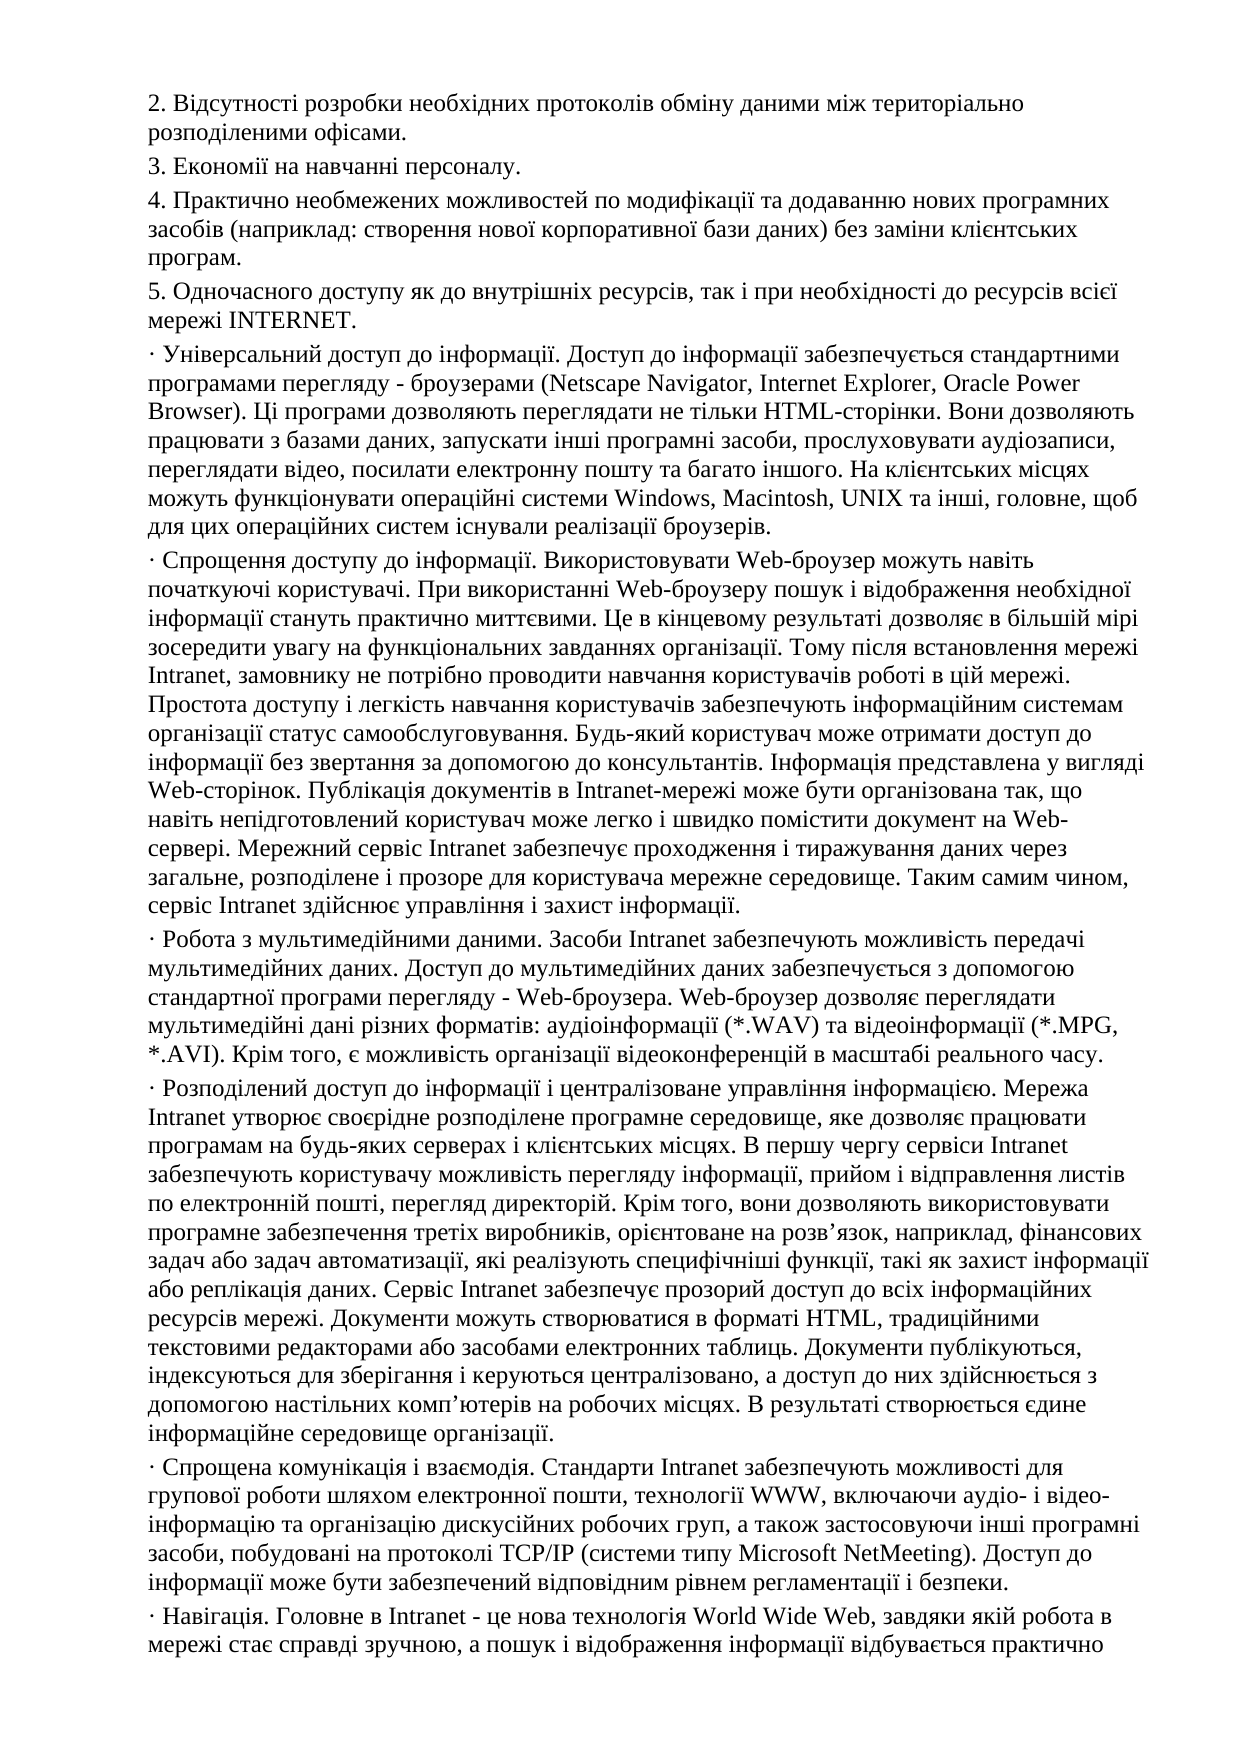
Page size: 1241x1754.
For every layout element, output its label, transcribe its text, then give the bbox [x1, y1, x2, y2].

text · Робота з мультимедійними даними. Засоби Intranet забезпечують можливість передачі мультимедійних даних. Доступ до мультимедійних даних забезпечується з допомогою стандартної програми перегляду - Web-броузера. Web-броузер дозволяє переглядати мультимедійні дані різних форматів: аудіоінформації (*.WAV) та відеоінформації (*.MPG, *.AVI). Крім того, є можливість організації відеоконференцій в масштабі реального часу. [148, 924, 1152, 1068]
text · Спрощена комунікація і взаємодія. Стандарти Intranet забезпечують можливості для групової роботи шляхом електронної пошти, технології WWW, включаючи аудіо- і відео-інформацію та організацію дискусійних робочих груп, а також застосовуючи інші програмні засоби, побудовані на протоколі TCP/IP (системи типу Microsoft NetMeeting). Доступ до інформації може бути забезпечений відповідним рівнем регламентації і безпеки. [148, 1452, 1152, 1596]
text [148, 1601, 1152, 1658]
text · Розподілений доступ до інформації і централізоване управління інформацією. Мережа Intranet утворює своєрідне розподілене програмне середовище, яке дозволяє працювати програмам на будь-яких серверах і клієнтських місцях. В першу чергу сервіси Intranet забезпечують користувачу можливість перегляду інформації, прийом і відправлення листів по електронній пошті, перегляд директорій. Крім того, вони дозволяють використовувати програмне забезпечення третіх виробників, орієнтоване на розв’язок, наприклад, фінансових задач або задач автоматизації, які реалізують специфічніші функції, такі як захист інформації або реплікація даних. Сервіс Intranet забезпечує прозорий доступ до всіх інформаційних ресурсів мережі. Документи можуть створюватися в форматі HTML, традиційними текстовими редакторами або засобами електронних таблиць. Документи публікуються, індексуються для зберігання і керуються централізовано, а доступ до них здійснюється з допомогою настільних комп’ютерів на робочих місцях. В результаті створюється єдине інформаційне середовище організації. [148, 1073, 1152, 1447]
text 2. Відсутності розробки необхідних протоколів обміну даними між територіально розподіленими офісами. [148, 88, 1152, 146]
text 4. Практично необмежених можливостей по модифікації та додаванню нових програмних засобів (наприклад: створення нової корпоративної бази даних) без заміни клієнтських програм. [148, 185, 1152, 271]
text 5. Одночасного доступу як до внутрішніх ресурсів, так і при необхідності до ресурсів всієї мережі INTERNET. [148, 276, 1152, 334]
text · Універсальний доступ до інформації. Доступ до інформації забезпечується стандартними програмами перегляду - броузерами (Netscape Navigator, Internet Explorer, Oracle Power Browser). Ці програми дозволяють переглядати не тільки HTML-сторінки. Вони дозволяють працювати з базами даних, запускати інші програмні засоби, прослуховувати аудіозаписи, переглядати відео, посилати електронну пошту та багато іншого. На клієнтських місцях можуть функціонувати операційні системи Windows, Macintosh, UNIX та інші, головне, щоб для цих операційних систем існували реалізації броузерів. [148, 339, 1152, 540]
text 3. Економії на навчанні персоналу. [148, 151, 1152, 180]
text · Спрощення доступу до інформації. Використовувати Web-броузер можуть навіть початкуючі користувачі. При використанні Web-броузеру пошук і відображення необхідної інформації стануть практично миттєвими. Це в кінцевому результаті дозволяє в більшій мірі зосередити увагу на функціональних завданнях організації. Тому після встановлення мережі Intranet, замовнику не потрібно проводити навчання користувачів роботі в цій мережі. Простота доступу і легкість навчання користувачів забезпечують інформаційним системам організації статус самообслуговування. Будь-який користувач може отримати доступ до інформації без звертання за допомогою до консультантів. Інформація представлена у вигляді Web-сторінок. Публікація документів в Intranet-мережі може бути організована так, що навіть непідготовлений користувач може легко і швидко помістити документ на Web-сервері. Мережний сервіс Intranet забезпечує проходження і тиражування даних через загальне, розподілене і прозоре для користувача мережне середовище. Таким самим чином, сервіс Intranet здійснює управління і захист інформації. [148, 545, 1152, 919]
